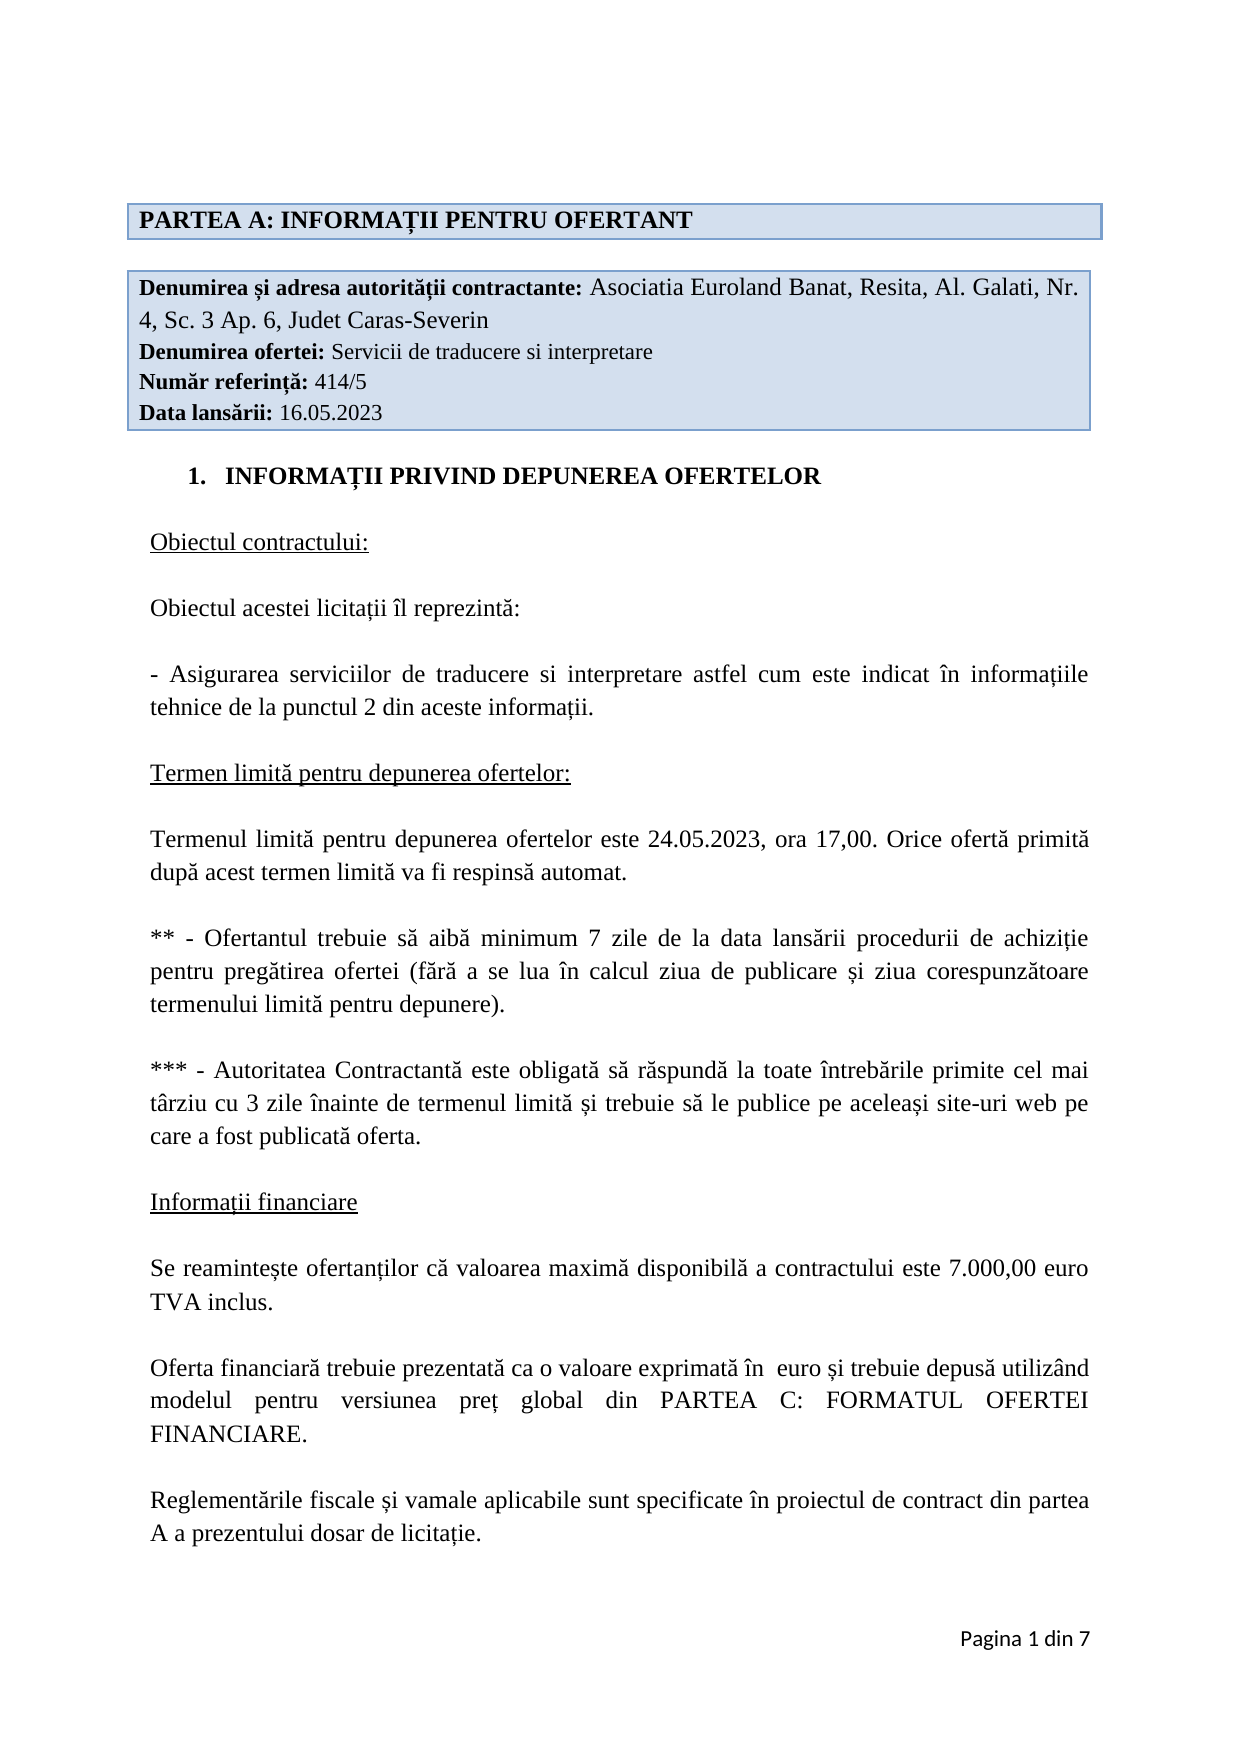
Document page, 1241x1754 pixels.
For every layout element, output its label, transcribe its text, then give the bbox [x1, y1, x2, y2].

text ** - Ofertantul trebuie să aibă minimum 7 zile de la data lansării procedurii de achiziție pentru pregătirea ofertei (fără a se lua în calcul ziua de publicare și ziua corespunzătoare termenului limită pentru depunere). [150, 923, 1090, 1018]
text - Asigurarea serviciilor de traducere si interpretare astfel cum este indicat în informațiile tehnice de la punctul 2 din aceste informații. [150, 659, 1090, 721]
text Obiectul contractului: [150, 527, 1090, 556]
text Oferta financiară trebuie prezentată ca o valoare exprimată în euro și trebuie depusă utilizând modelul pentru versiunea preț global din PARTEA C: FORMATUL OFERTEI FINANCIARE. [150, 1353, 1090, 1447]
text Se reamintește ofertanților că valoarea maximă disponibilă a contractului este 7.000,00 euro TVA inclus. [150, 1253, 1090, 1315]
text *** - Autoritatea Contractantă este obligată să răspundă la toate întrebările primite cel mai târziu cu 3 zile înainte de termenul limită și trebuie să le publice pe aceleași site-uri web pe care a fost publicată oferta. [150, 1055, 1090, 1150]
text Obiectul acestei licitații îl reprezintă: [150, 593, 1090, 622]
text Termenul limită pentru depunerea ofertelor este 24.05.2023, ora 17,00. Orice ofertă primită după acest termen limită va fi respinsă automat. [150, 824, 1090, 886]
text Informații financiare [150, 1187, 1090, 1216]
text Termen limită pentru depunerea ofertelor: [150, 758, 1090, 787]
list INFORMAȚII PRIVIND DEPUNEREA OFERTELOR [187, 461, 1090, 490]
text Reglementările fiscale și vamale aplicabile sunt specificate în proiectul de contract din partea A a prezentului dosar de licitație. [150, 1485, 1090, 1546]
table_header Denumirea și adresa autorității contractante: Asociatia Euroland Banat, Resita, Al. Galati, Nr. 4, Sc. 3 Ap. 6, Judet Caras-Severin Denumirea ofertei: Servicii de traducere si interpretare Număr referință: 414/5 Data lansării: 16.05.2023 [129, 272, 1089, 429]
table_header PARTEA A: INFORMAȚII PENTRU OFERTANT [129, 205, 1100, 238]
